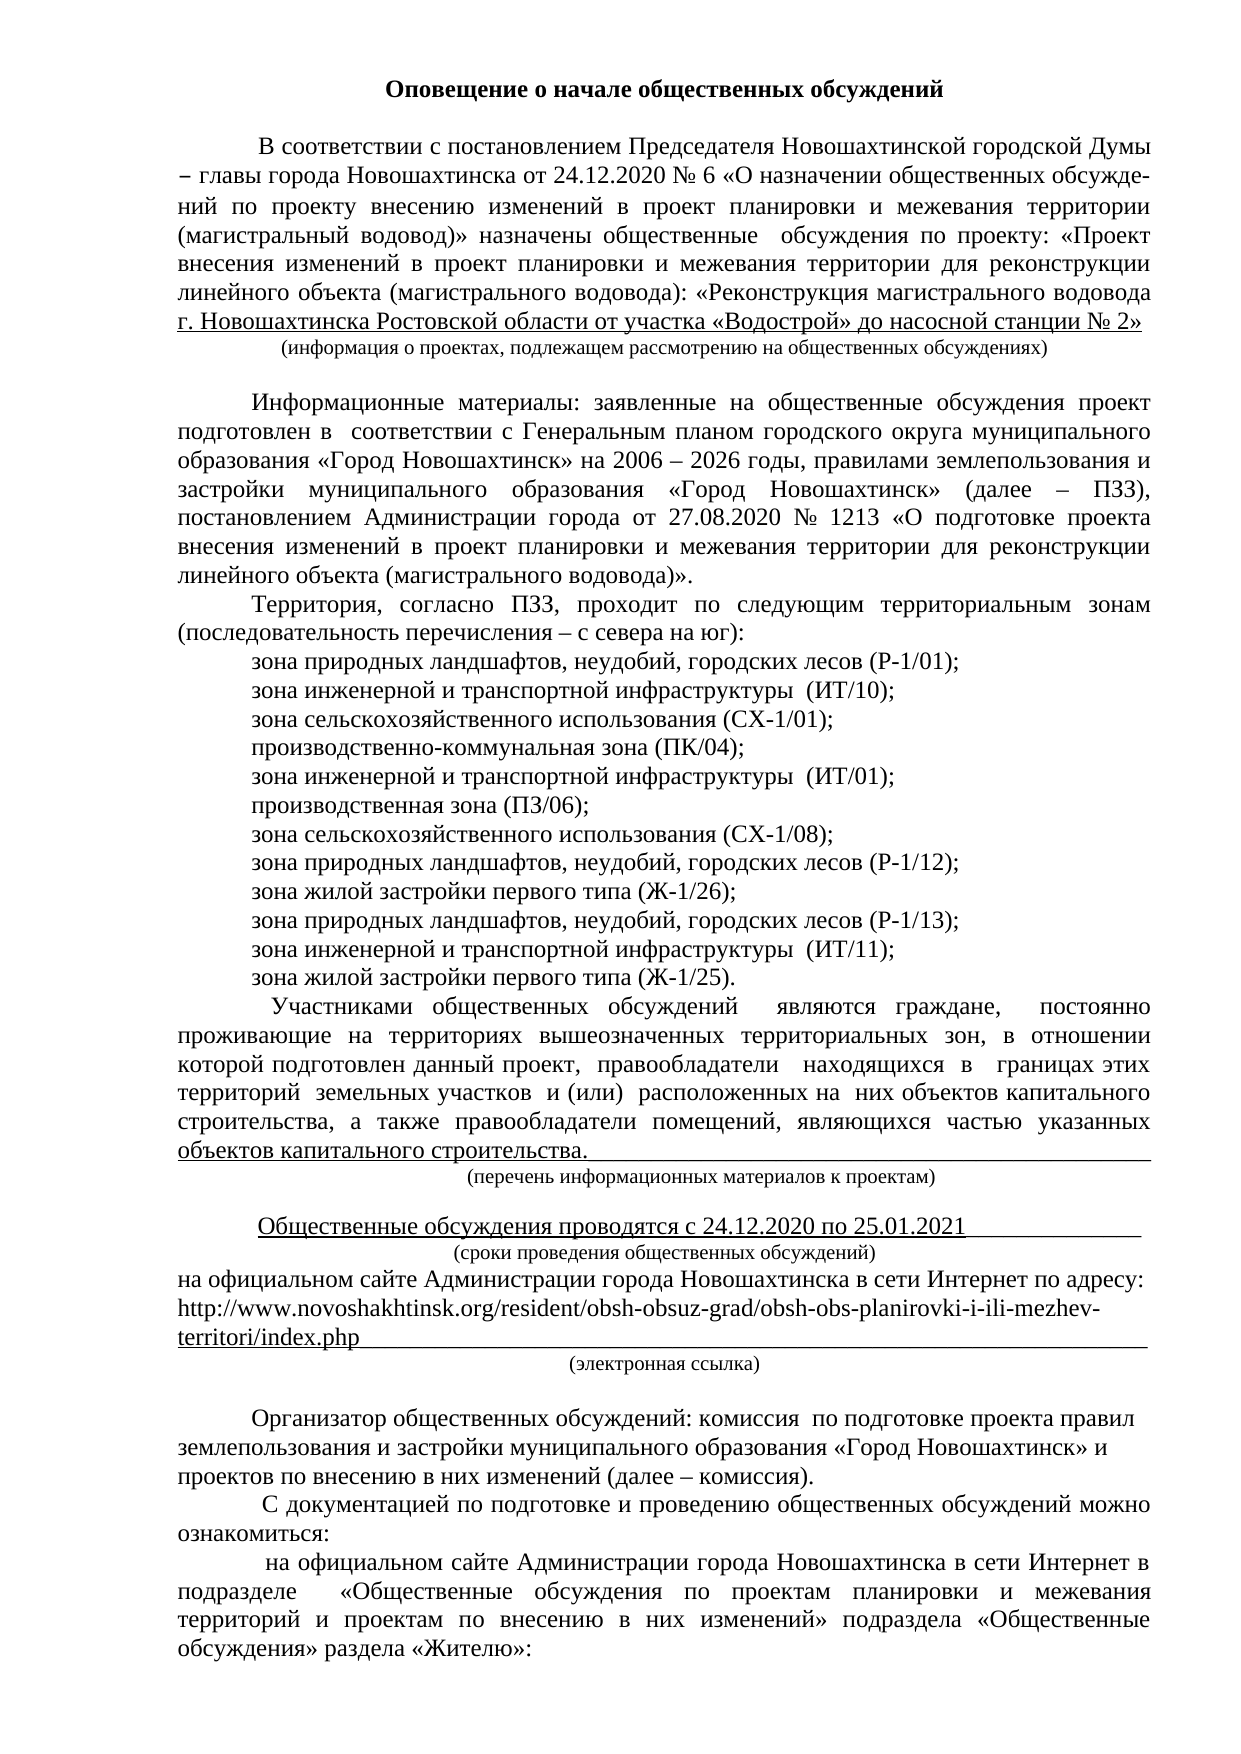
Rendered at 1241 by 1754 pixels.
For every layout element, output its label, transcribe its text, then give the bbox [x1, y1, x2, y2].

text зона инженерной и транспортной инфраструктуры (ИТ/11); [177, 934, 1152, 962]
text на официальном сайте Администрации города Новошахтинска в сети Интернет в подразделе «Общественные обсуждения по проектам планировки и межевания территорий и проектам по внесению в них изменений» подраздела «Общественные обсуждения» раздела «Жителю»: [177, 1547, 1152, 1662]
text зона инженерной и транспортной инфраструктуры (ИТ/10); [177, 675, 1152, 704]
text (электронная ссылка) [177, 1351, 1152, 1374]
text производственная зона (ПЗ/06); [177, 790, 1152, 819]
text В соответствии с постановлением Председателя Новошахтинской городской Думы – главы города Новошахтинска от 24.12.2020 № 6 «О назначении общественных обсужде-ний по проекту внесению изменений в проект планировки и межевания территории (магистральный водовод)» назначены общественные обсуждения по проекту: «Проект внесения изменений в проект планировки и межевания территории для реконструкции линейного объекта (магистрального водовода): «Реконструкция магистрального водовода г. Новошахтинска Ростовской области от участка «Водострой» до насосной станции № 2» [177, 131, 1152, 335]
text на официальном сайте Администрации города Новошахтинска в сети Интернет по адресу: [177, 1264, 1152, 1293]
text зона жилой застройки первого типа (Ж-1/25). [177, 962, 1152, 991]
text производственно-коммунальная зона (ПК/04); [177, 732, 1152, 761]
text Оповещение о начале общественных обсуждений [177, 74, 1152, 103]
text зона природных ландшафтов, неудобий, городских лесов (Р-1/01); [177, 646, 1152, 675]
text (перечень информационных материалов к проектам) [177, 1164, 1152, 1188]
text зона сельскохозяйственного использования (СХ-1/01); [177, 704, 1152, 732]
text Территория, согласно ПЗЗ, проходит по следующим территориальным зонам (последовательность перечисления – с севера на юг): [177, 589, 1152, 646]
text Участниками общественных обсуждений являются граждане, постоянно проживающие на территориях вышеозначенных территориальных зон, в отношении которой подготовлен данный проект, правообладатели находящихся в границах этих территорий земельных участков и (или) расположенных на них объектов капитального строительства, а также правообладатели помещений, являющихся частью указанных объектов капитального строительства._____________________________________________ [177, 991, 1152, 1164]
text Общественные обсуждения проводятся с 24.12.2020 по 25.01.2021______________ [177, 1211, 1152, 1240]
text зона природных ландшафтов, неудобий, городских лесов (Р-1/12); [177, 847, 1152, 876]
text зона инженерной и транспортной инфраструктуры (ИТ/01); [177, 761, 1152, 790]
text зона жилой застройки первого типа (Ж-1/26); [177, 876, 1152, 905]
text (сроки проведения общественных обсуждений) [177, 1240, 1152, 1264]
text Информационные материалы: заявленные на общественные обсуждения проект подготовлен в соответствии с Генеральным планом городского округа муниципального образования «Город Новошахтинск» на 2006 – 2026 годы, правилами землепользования и застройки муниципального образования «Город Новошахтинск» (далее – ПЗЗ), постановлением Администрации города от 27.08.2020 № 1213 «О подготовке проекта внесения изменений в проект планировки и межевания территории для реконструкции линейного объекта (магистрального водовода)». [177, 387, 1152, 589]
text Организатор общественных обсуждений: комиссия по подготовке проекта правил землепользования и застройки муниципального образования «Город Новошахтинск» и проектов по внесению в них изменений (далее – комиссия). [177, 1403, 1152, 1489]
text С документацией по подготовке и проведению общественных обсуждений можно ознакомиться: [177, 1489, 1152, 1547]
text зона природных ландшафтов, неудобий, городских лесов (Р-1/13); [177, 905, 1152, 934]
text (информация о проектах, подлежащем рассмотрению на общественных обсуждениях) [177, 335, 1152, 359]
text зона сельскохозяйственного использования (СХ-1/08); [177, 819, 1152, 847]
